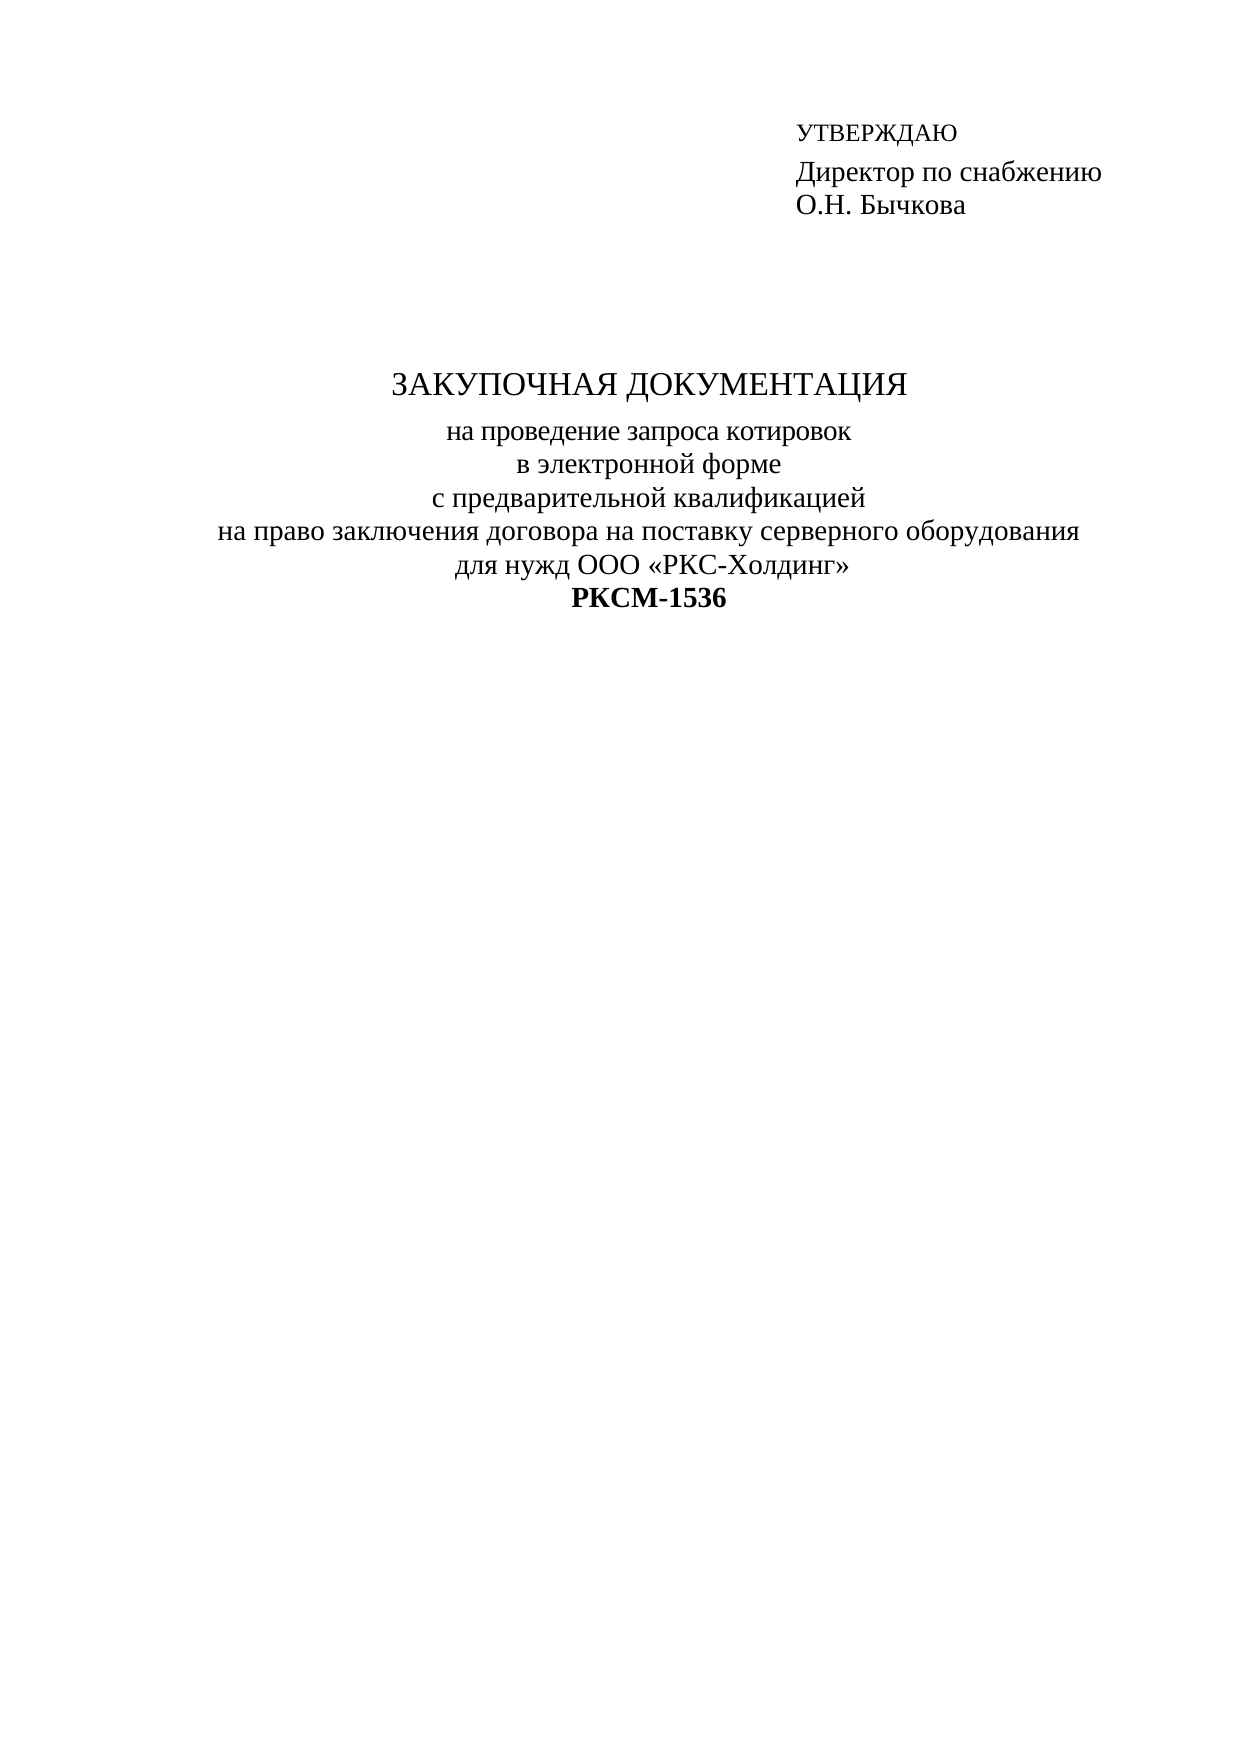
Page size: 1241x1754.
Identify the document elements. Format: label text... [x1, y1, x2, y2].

text РКСМ-1536 [131, 580, 1166, 614]
text с предварительной квалификацией [131, 480, 1166, 513]
text О.Н. Бычкова [796, 187, 1168, 221]
text для нужд ООО «РКС-Холдинг» [131, 547, 1166, 580]
text УТВЕРЖДАЮ [796, 118, 1168, 147]
text ЗАКУПОЧНАЯ ДОКУМЕНТАЦИЯ [131, 365, 1168, 403]
text на проведение запроса котировок [131, 413, 1166, 446]
text в электронной форме [131, 446, 1166, 480]
text на право заключения договора на поставку серверного оборудования [131, 513, 1166, 547]
text Директор по снабжению [796, 154, 1168, 187]
